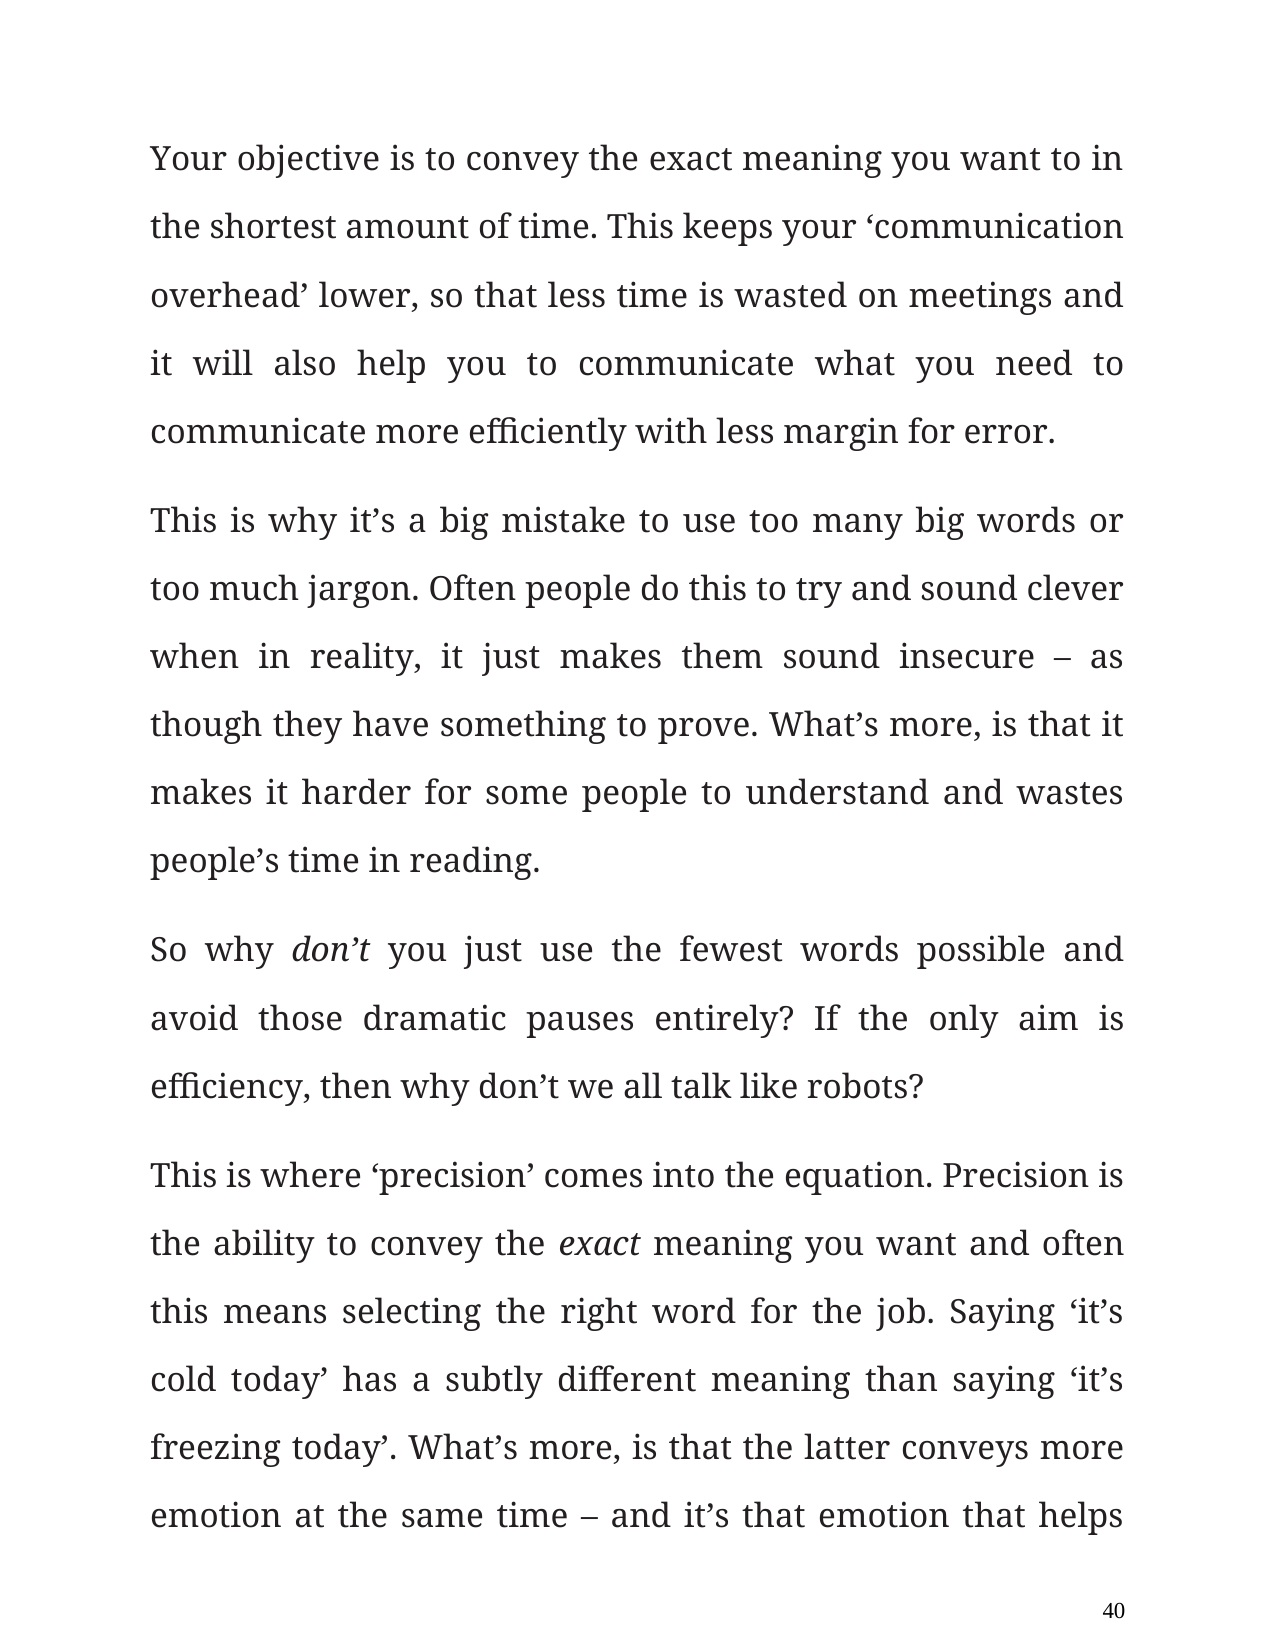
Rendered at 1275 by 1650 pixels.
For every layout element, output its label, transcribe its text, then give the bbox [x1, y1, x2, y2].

text So why don’t you just use the fewest words possible and avoid those dramatic pauses entirely? If the only aim is efficiency, then why don’t we all talk like robots? [150, 926, 1125, 1108]
text This is why it’s a big mistake to use too many big words or too much jargon. Often people do this to try and sound clever when in reality, it just makes them sound insecure – as though they have something to prove. What’s more, is that it makes it harder for some people to understand and wastes people’s time in reading. [150, 497, 1125, 883]
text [150, 1151, 1125, 1537]
text Your objective is to convey the exact meaning you want to in the shortest amount of time. This keeps your ‘communication overhead’ lower, so that less time is wasted on meetings and it will also help you to communicate what you need to communicate more efficiently with less margin for error. [150, 135, 1125, 453]
